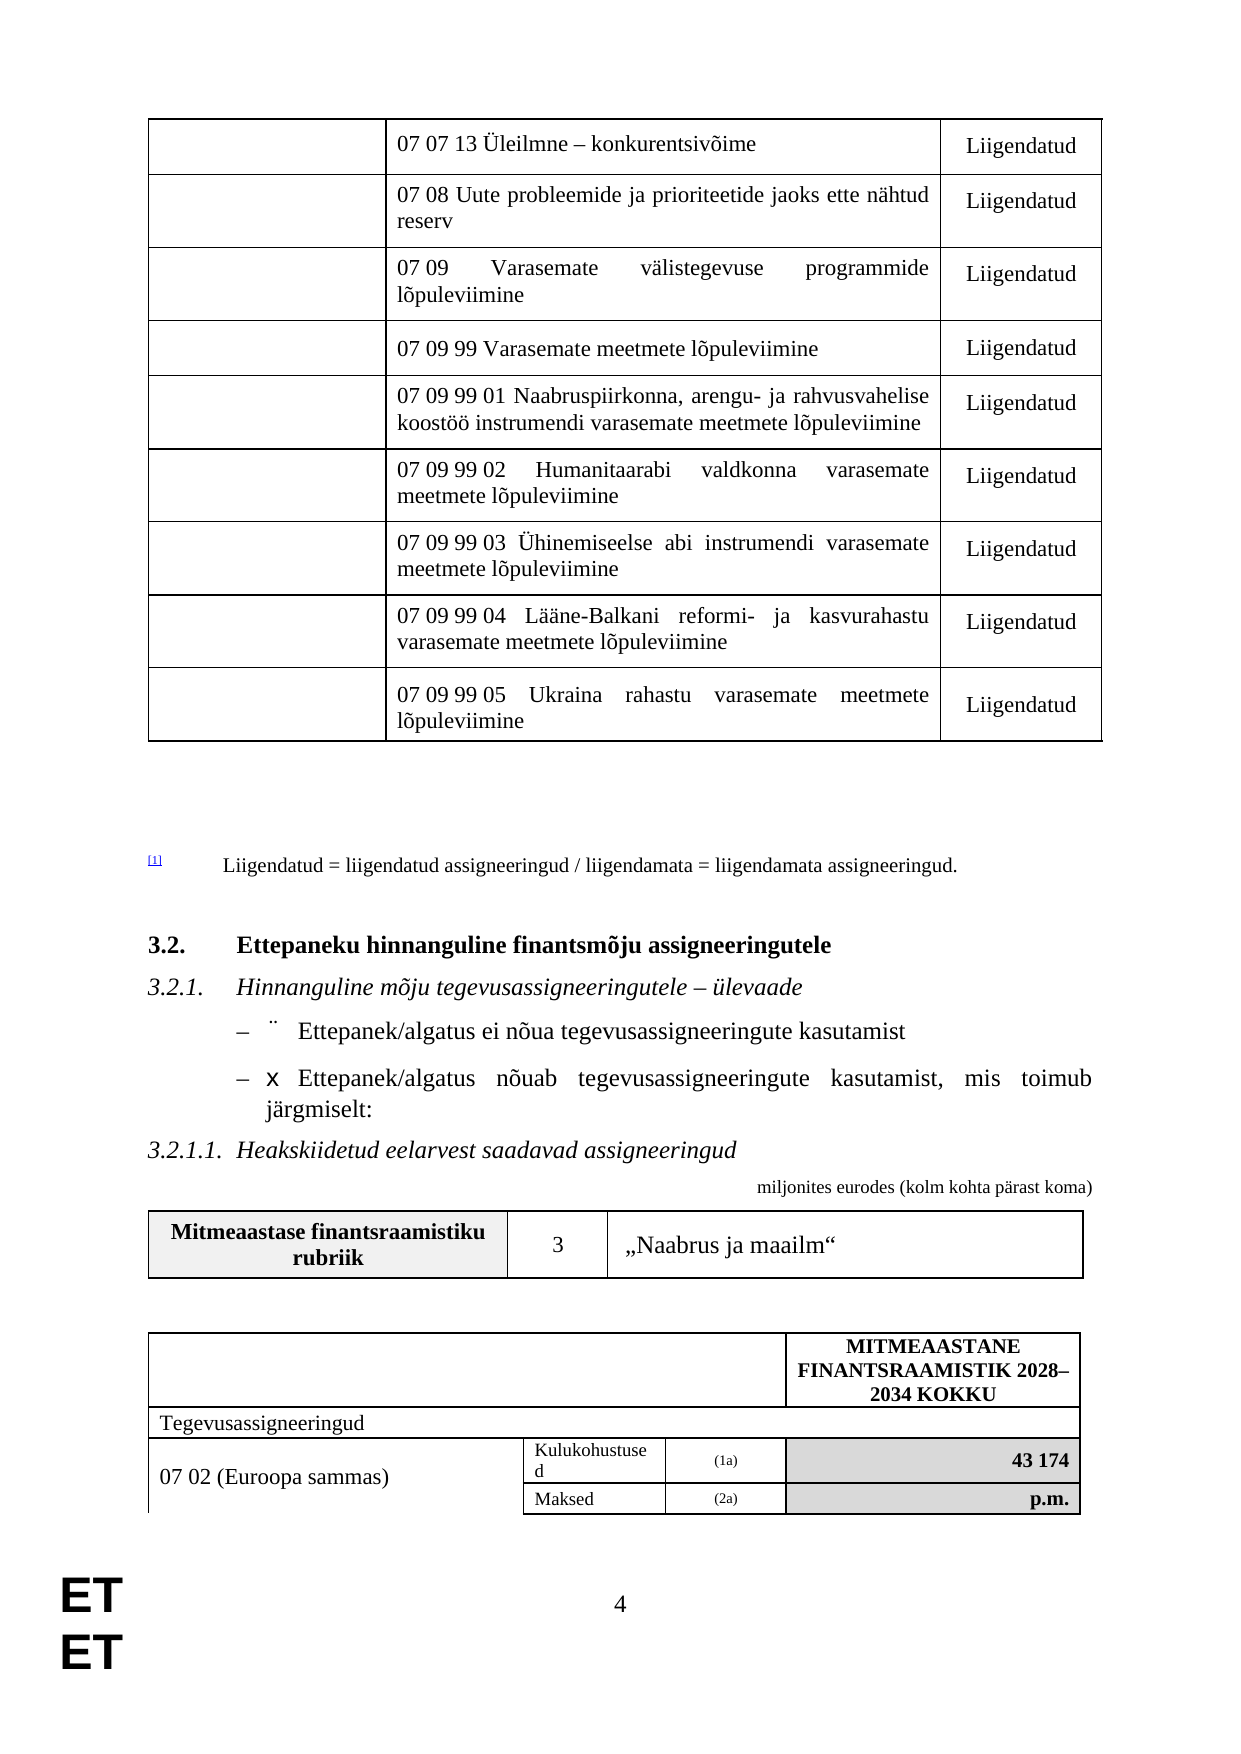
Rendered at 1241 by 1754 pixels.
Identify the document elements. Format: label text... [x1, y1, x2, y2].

table_header „Naabrus ja maailm“ [608, 1212, 1082, 1277]
table_cell [149, 376, 385, 448]
table_header [149, 1334, 785, 1406]
table_cell Liigendatud [941, 522, 1101, 594]
table_cell Liigendatud [941, 376, 1101, 448]
table_cell 07 09 99 03 Ühinemiseelse abi instrumendi varasemate meetmete lõpuleviimine [387, 522, 940, 594]
table_cell Liigendatud [941, 668, 1101, 740]
table_cell 07 09 99 04 Lääne-Balkani reformi- ja kasvurahastu varasemate meetmete lõpuleviimine [387, 596, 940, 667]
table_cell Liigendatud [941, 596, 1101, 667]
table_cell (1a) [666, 1439, 785, 1482]
table_cell Liigendatud [941, 175, 1101, 246]
table_header 3 [508, 1212, 607, 1277]
table_cell Kulukohustused [524, 1439, 665, 1482]
text miljonites eurodes (kolm kohta pärast koma) [148, 1176, 1092, 1198]
text [1] Liigendatud = liigendatud assigneeringud / liigendamata = liigendamata assigneeringud. [148, 853, 1092, 877]
table_cell 07 08 Uute probleemide ja prioriteetide jaoks ette nähtud reserv [387, 175, 940, 246]
table_cell [149, 596, 385, 667]
table_cell [149, 522, 385, 594]
table_cell Liigendatud [941, 248, 1101, 319]
table_cell 07 09 Varasemate välistegevuse programmide lõpuleviimine [387, 248, 940, 319]
table_cell (2a) [666, 1484, 785, 1513]
table_header MITMEAASTANE FINANTSRAAMISTIK 2028–2034 KOKKU [787, 1334, 1079, 1406]
table_cell [149, 175, 385, 246]
list ¨ Ettepanek/algatus ei nõua tegevusassigneeringute kasutamist [236, 1013, 1092, 1047]
table_cell 07 09 99 Varasemate meetmete lõpuleviimine [387, 321, 940, 375]
table_cell [149, 668, 385, 740]
table_cell Liigendatud [941, 120, 1101, 173]
table_cell p.m. [787, 1484, 1079, 1513]
table_header Mitmeaastase finantsraamistiku rubriik [149, 1212, 507, 1277]
subtitle 3.2. Ettepaneku hinnanguline finantsmõju assigneeringutele [148, 931, 1092, 959]
table_cell [149, 450, 385, 521]
table_cell [149, 321, 385, 375]
table_cell 07 09 99 02 Humanitaarabi valdkonna varasemate meetmete lõpuleviimine [387, 450, 940, 521]
table_cell Tegevusassigneeringud [149, 1408, 1079, 1437]
table_cell Liigendatud [941, 450, 1101, 521]
text 3.2.1. Hinnanguline mõju tegevusassigneeringutele – ülevaade [148, 972, 1092, 1001]
table_cell Maksed [524, 1484, 665, 1513]
table_cell Liigendatud [941, 321, 1101, 375]
table_cell [149, 248, 385, 319]
table_cell [149, 120, 385, 173]
table_cell 07 07 13 Üleilmne – konkurentsivõime [387, 120, 940, 173]
table_cell 07 02 (Euroopa sammas) [149, 1439, 523, 1513]
table_cell 07 09 99 01 Naabruspiirkonna, arengu- ja rahvusvahelise koostöö instrumendi varasemate meetmete lõpuleviimine [387, 376, 940, 448]
table_cell 07 09 99 05 Ukraina rahastu varasemate meetmete lõpuleviimine [387, 668, 940, 740]
text 3.2.1.1. Heakskiidetud eelarvest saadavad assigneeringud [148, 1135, 1092, 1164]
list x Ettepanek/algatus nõuab tegevusassigneeringute kasutamist, mis toimub järgmiselt: [236, 1059, 1092, 1122]
table_cell 43 174 [787, 1439, 1079, 1482]
